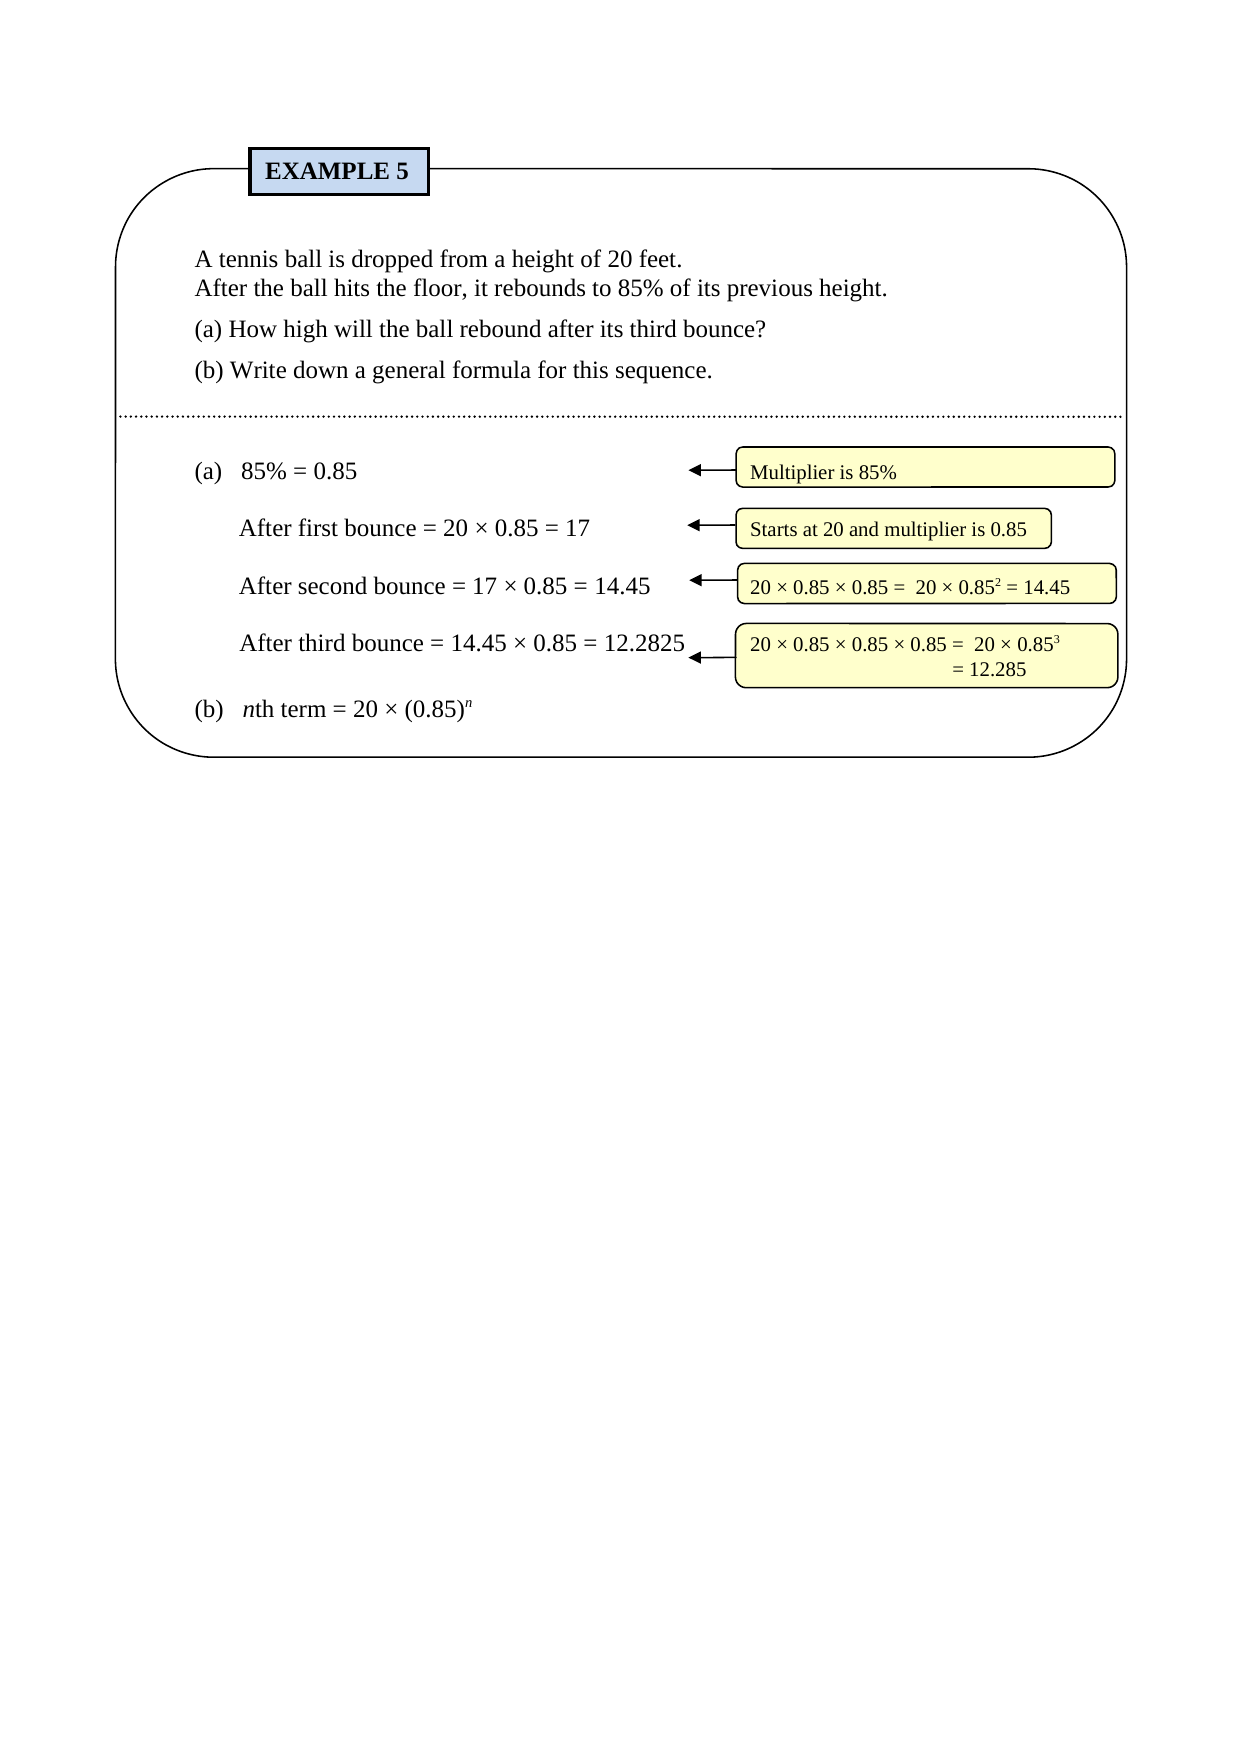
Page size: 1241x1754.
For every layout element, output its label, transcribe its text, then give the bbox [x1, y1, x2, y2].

text A tennis ball is dropped from a height of 20 feet. [150, 244, 1092, 273]
text After second bounce = 17 × 0.85 = 14.45 20 × 0.85 × 0.85 = 20 × 0.852 = 14.45 [150, 571, 1092, 600]
text (a) 85% = 0.85 Multiplier is 85% [150, 456, 1092, 485]
text (b) Write down a general formula for this sequence. [150, 356, 1092, 384]
text After third bounce = 14.45 × 0.85 = 12.2825 20 × 0.85 × 0.85 × 0.85 = 20 × 0.853 = 12.285 [239, 628, 1110, 681]
text (b) nth term = 20 × (0.85)n [150, 694, 1092, 723]
text (a) How high will the ball rebound after its third bounce? [150, 314, 1092, 343]
text After the ball hits the floor, it rebounds to 85% of its previous height. [150, 273, 1092, 302]
text After first bounce = 20 × 0.85 = 17 Starts at 20 and multiplier is 0.85 [150, 513, 1092, 542]
